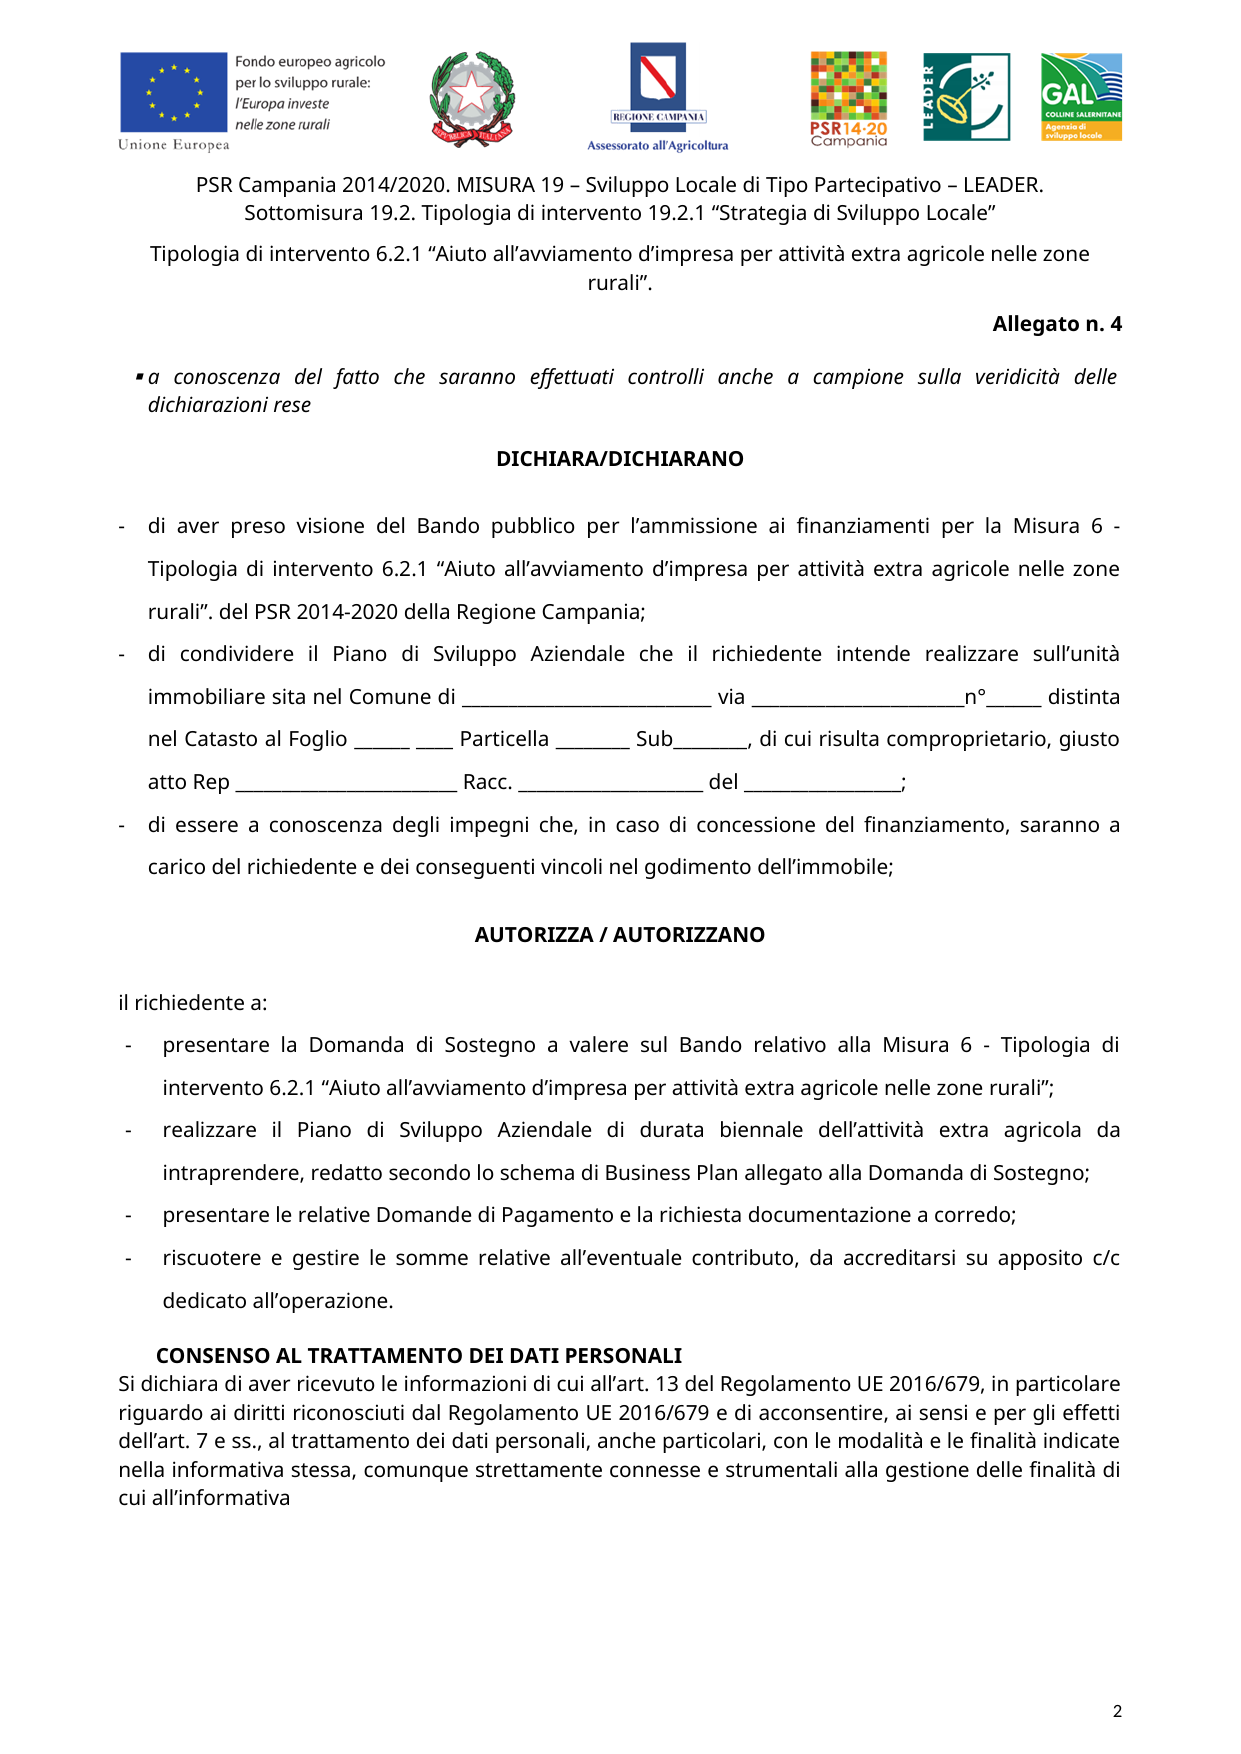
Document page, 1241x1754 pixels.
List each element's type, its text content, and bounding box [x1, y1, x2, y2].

list di essere a conoscenza degli impegni che, in caso di concessione del finanziamento, saranno a carico del richiedente e dei conseguenti vincoli nel godimento dell’immobile; [118, 810, 1122, 881]
list di aver preso visione del Bando pubblico per l’ammissione ai finanziamenti per la Misura 6 - Tipologia di intervento 6.2.1 “Aiuto all’avviamento d’impresa per attività extra agricole nelle zone rurali”. del PSR 2014-2020 della Regione Campania; [118, 512, 1122, 625]
list riscuotere e gestire le somme relative all’eventuale contributo, da accreditarsi su apposito c/c dedicato all’operazione. [125, 1243, 1122, 1314]
text il richiedente a: [118, 988, 1122, 1016]
picture [118, 42, 1123, 158]
text Si dichiara di aver ricevuto le informazioni di cui all’art. 13 del Regolamento UE 2016/679, in particolare riguardo ai diritti riconosciuti dal Regolamento UE 2016/679 e di acconsentire, ai sensi e per gli effetti dell’art. 7 e ss., al trattamento dei dati personali, anche particolari, con le modalità e le finalità indicate nella informativa stessa, comunque strettamente connesse e strumentali alla gestione delle finalità di cui all’informativa [118, 1369, 1122, 1512]
list a conoscenza del fatto che saranno effettuati controlli anche a campione sulla veridicità delle dichiarazioni rese [133, 362, 1122, 419]
list realizzare il Piano di Sviluppo Aziendale di durata biennale dell’attività extra agricola da intraprendere, redatto secondo lo schema di Business Plan allegato alla Domanda di Sostegno; [125, 1115, 1122, 1186]
list presentare la Domanda di Sostegno a valere sul Bando relativo alla Misura 6 - Tipologia di intervento 6.2.1 “Aiuto all’avviamento d’impresa per attività extra agricole nelle zone rurali”; [125, 1030, 1122, 1101]
list presentare le relative Domande di Pagamento e la richiesta documentazione a corredo; [125, 1201, 1122, 1229]
list AUTORIZZA / AUTORIZZANO [118, 920, 1122, 948]
list di condividere il Piano di Sviluppo Aziendale che il richiedente intende realizzare sull’unità immobiliare sita nel Comune di ___________________________ via _______________________n°______ distinta nel Catasto al Foglio ______ ____ Particella ________ Sub________, di cui risulta comproprietario, giusto atto Rep ________________________ Racc. ____________________ del _________________; [118, 639, 1122, 796]
list DICHIARA/DICHIARANO [118, 444, 1122, 472]
text CONSENSO AL TRATTAMENTO DEI DATI PERSONALI [156, 1341, 1122, 1369]
